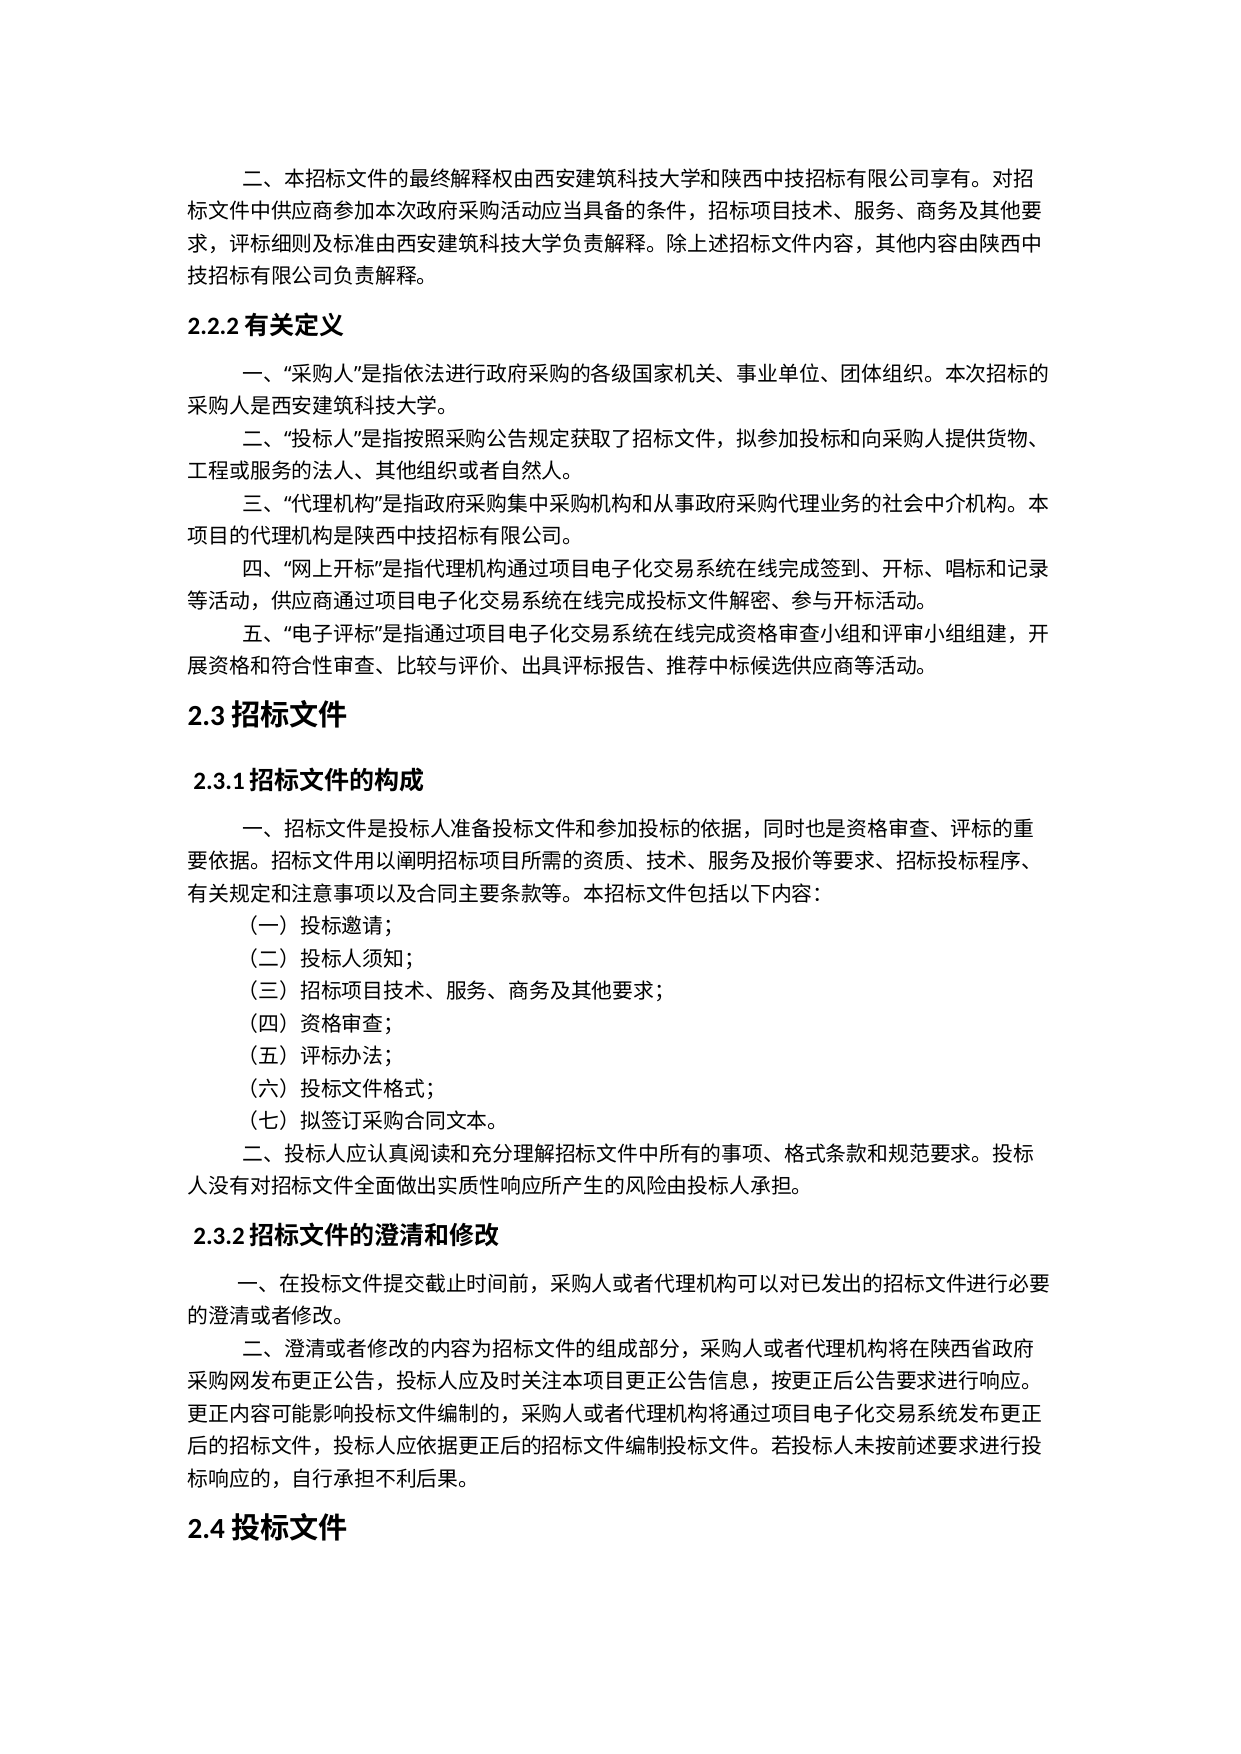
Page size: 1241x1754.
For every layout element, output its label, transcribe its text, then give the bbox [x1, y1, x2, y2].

text 二、“投标人”是指按照采购公告规定获取了招标文件，拟参加投标和向采购人提供货物、工程或服务的法人、其他组织或者自然人。 [187, 422, 1053, 487]
text 二、澄清或者修改的内容为招标文件的组成部分，采购人或者代理机构将在陕西省政府采购网发布更正公告，投标人应及时关注本项目更正公告信息，按更正后公告要求进行响应。更正内容可能影响投标文件编制的，采购人或者代理机构将通过项目电子化交易系统发布更正后的招标文件，投标人应依据更正后的招标文件编制投标文件。若投标人未按前述要求进行投标响应的，自行承担不利后果。 [187, 1332, 1053, 1494]
text （一）投标邀请； [187, 909, 1053, 942]
text 2.3.2招标文件的澄清和修改 [187, 1202, 1053, 1267]
text （五）评标办法； [187, 1039, 1053, 1072]
text 2.2.2有关定义 [187, 292, 1053, 357]
text 四、“网上开标”是指代理机构通过项目电子化交易系统在线完成签到、开标、唱标和记录等活动，供应商通过项目电子化交易系统在线完成投标文件解密、参与开标活动。 [187, 552, 1053, 617]
text 2.3招标文件 [187, 682, 1053, 747]
text 一、招标文件是投标人准备投标文件和参加投标的依据，同时也是资格审查、评标的重要依据。招标文件用以阐明招标项目所需的资质、技术、服务及报价等要求、招标投标程序、有关规定和注意事项以及合同主要条款等。本招标文件包括以下内容： [187, 812, 1053, 909]
text （七）拟签订采购合同文本。 [187, 1104, 1053, 1137]
text （三）招标项目技术、服务、商务及其他要求； [187, 974, 1053, 1007]
text （四）资格审查； [187, 1007, 1053, 1039]
text 五、“电子评标”是指通过项目电子化交易系统在线完成资格审查小组和评审小组组建，开展资格和符合性审查、比较与评价、出具评标报告、推荐中标候选供应商等活动。 [187, 617, 1053, 682]
text 一、“采购人”是指依法进行政府采购的各级国家机关、事业单位、团体组织。本次招标的采购人是西安建筑科技大学。 [187, 357, 1053, 422]
text 一、在投标文件提交截止时间前，采购人或者代理机构可以对已发出的招标文件进行必要的澄清或者修改。 [187, 1267, 1053, 1332]
text 二、本招标文件的最终解释权由西安建筑科技大学和陕西中技招标有限公司享有。对招标文件中供应商参加本次政府采购活动应当具备的条件，招标项目技术、服务、商务及其他要求，评标细则及标准由西安建筑科技大学负责解释。除上述招标文件内容，其他内容由陕西中技招标有限公司负责解释。 [187, 162, 1053, 292]
text （六）投标文件格式； [187, 1072, 1053, 1104]
text （二）投标人须知； [187, 942, 1053, 974]
text 二、投标人应认真阅读和充分理解招标文件中所有的事项、格式条款和规范要求。投标人没有对招标文件全面做出实质性响应所产生的风险由投标人承担。 [187, 1137, 1053, 1202]
text 三、“代理机构”是指政府采购集中采购机构和从事政府采购代理业务的社会中介机构。本项目的代理机构是陕西中技招标有限公司。 [187, 487, 1053, 552]
text 2.3.1招标文件的构成 [187, 747, 1053, 812]
text 2.4投标文件 [187, 1494, 1053, 1559]
